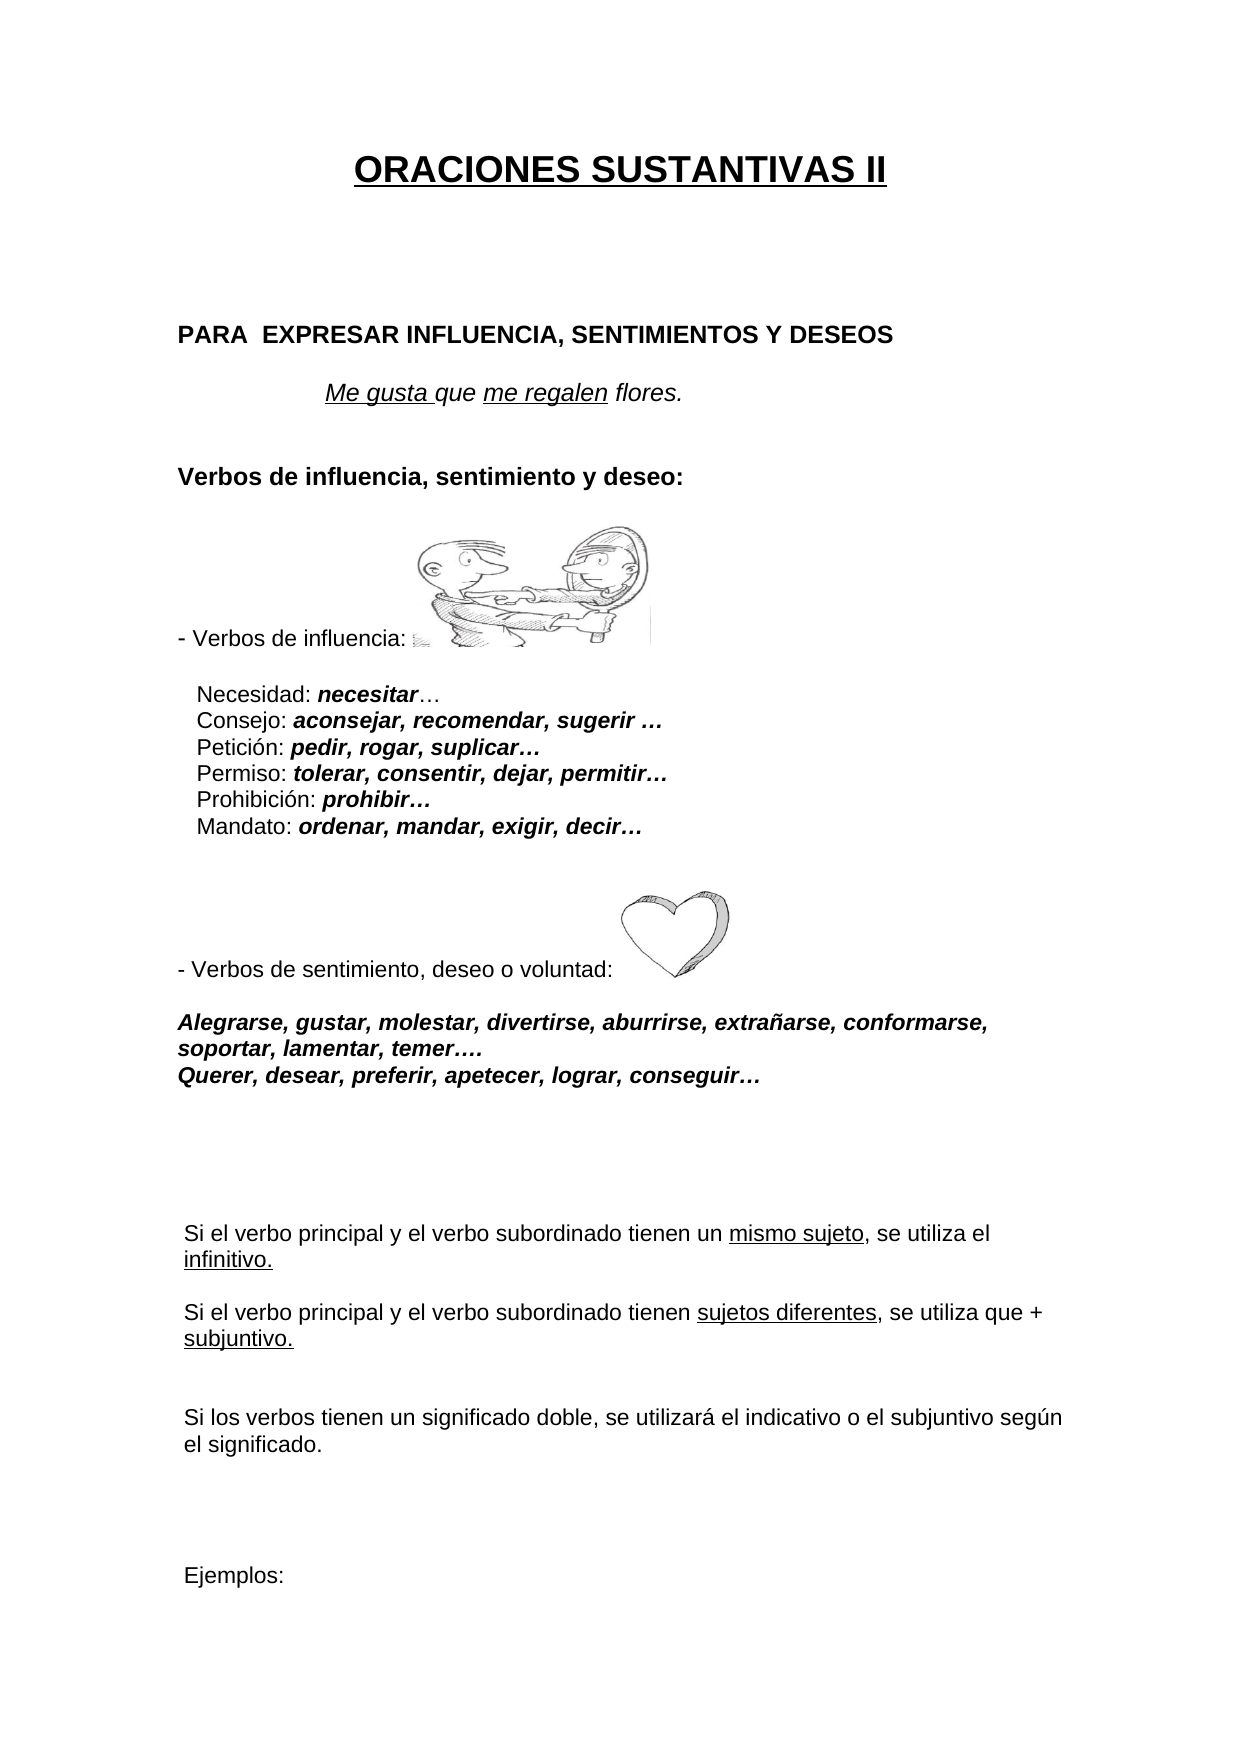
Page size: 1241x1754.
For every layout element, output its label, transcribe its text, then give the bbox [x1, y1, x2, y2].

text Permiso: tolerar, consentir, dejar, permitir… [177, 760, 1063, 786]
text Petición: pedir, rogar, suplicar… [177, 733, 1063, 760]
text Me gusta que me regalen flores. [177, 378, 1063, 406]
text Si el verbo principal y el verbo subordinado tienen un mismo sujeto, se utiliza el infinitivo. [184, 1220, 1063, 1273]
text PARA EXPRESAR INFLUENCIA, SENTIMIENTOS Y DESEOS [177, 320, 1063, 349]
text Mandato: ordenar, mandar, exigir, decir… [177, 813, 1063, 839]
text Prohibición: prohibir… [177, 786, 1063, 813]
picture [619, 891, 732, 978]
text Si el verbo principal y el verbo subordinado tienen sujetos diferentes, se utiliza que + subjuntivo. [184, 1299, 1063, 1352]
text Necesidad: necesitar… [177, 681, 1063, 707]
text ORACIONES SUSTANTIVAS II [177, 148, 1063, 191]
text Querer, desear, preferir, apetecer, lograr, conseguir… [177, 1062, 1063, 1088]
text Alegrarse, gustar, molestar, divertirse, aburrirse, extrañarse, conformarse, soportar, lamentar, temer…. [177, 1009, 1063, 1062]
text Consejo: aconsejar, recomendar, sugerir … [177, 707, 1063, 733]
text Si los verbos tienen un significado doble, se utilizará el indicativo o el subjuntivo según el significado. [184, 1404, 1063, 1457]
picture [412, 518, 651, 647]
text - Verbos de sentimiento, deseo o voluntad: [177, 892, 1063, 983]
text Ejemplos: [184, 1562, 1063, 1589]
text Verbos de influencia, sentimiento y deseo: [177, 461, 1063, 490]
